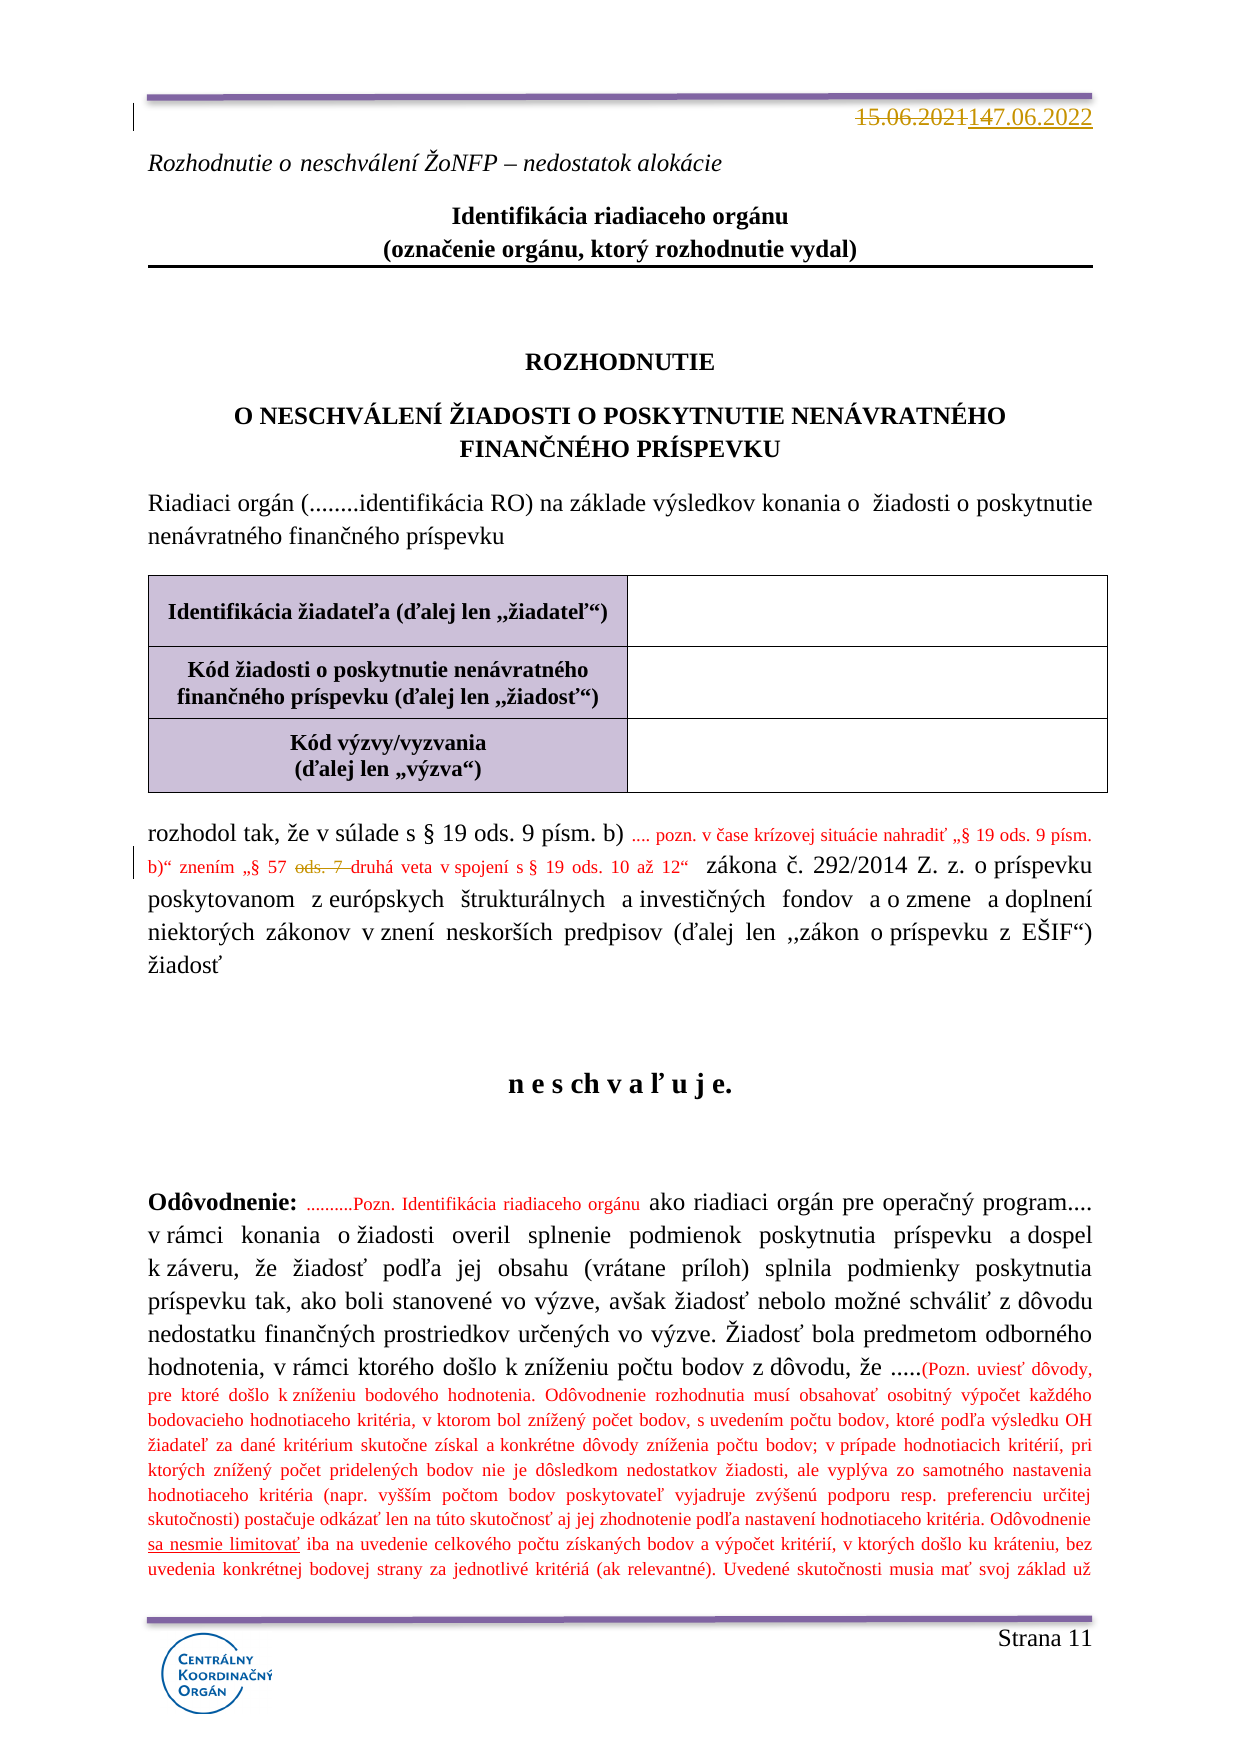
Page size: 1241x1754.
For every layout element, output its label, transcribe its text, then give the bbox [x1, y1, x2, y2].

text Identifikácia riadiaceho orgánu [148, 201, 1093, 230]
table_cell Kód žiadosti o poskytnutie nenávratného finančného príspevku (ďalej len ,,žiadosť“) [149, 647, 627, 718]
text rozhodol tak, že v súlade s § 19 ods. 9 písm. b) .... pozn. v čase krízovej situácie nahradiť „§ 19 ods. 9 písm. b)“ znením „§ 57 druhá veta v spojení s § 19 ods. 10 až 12“ zákona č. 292/2014 Z. z. o príspevku poskytovanom z európskych štrukturálnych a investičných fondov a o zmene a doplnení niektorých zákonov v znení neskorších predpisov (ďalej len ,,zákon o príspevku z EŠIF“) žiadosť [148, 818, 1093, 978]
text (označenie orgánu, ktorý rozhodnutie vydal) [148, 234, 1093, 265]
table_cell [628, 719, 1107, 792]
table_cell Kód výzvy/vyzvania (ďalej len „výzva“) [149, 719, 627, 792]
text Rozhodnutie o neschválení ŽoNFP – nedostatok alokácie [148, 148, 1093, 176]
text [148, 1187, 1093, 1579]
text ROZHODNUTIE [148, 347, 1093, 376]
text Riadiaci orgán (........identifikácia RO) na základe výsledkov konania o žiadosti o poskytnutie nenávratného finančného príspevku [148, 488, 1093, 550]
text n e s ch v a ľ u j e. [148, 1066, 1093, 1099]
table_header Identifikácia žiadateľa (ďalej len ,,žiadateľ“) [149, 576, 627, 646]
table_header [628, 576, 1107, 646]
picture [159, 1631, 272, 1713]
table_cell [628, 647, 1107, 718]
text O NESCHVÁLENÍ ŽIADOSTI O POSKYTNUTIE NENÁVRATNÉHO FINANČNÉHO PRÍSPEVKU [148, 401, 1093, 463]
